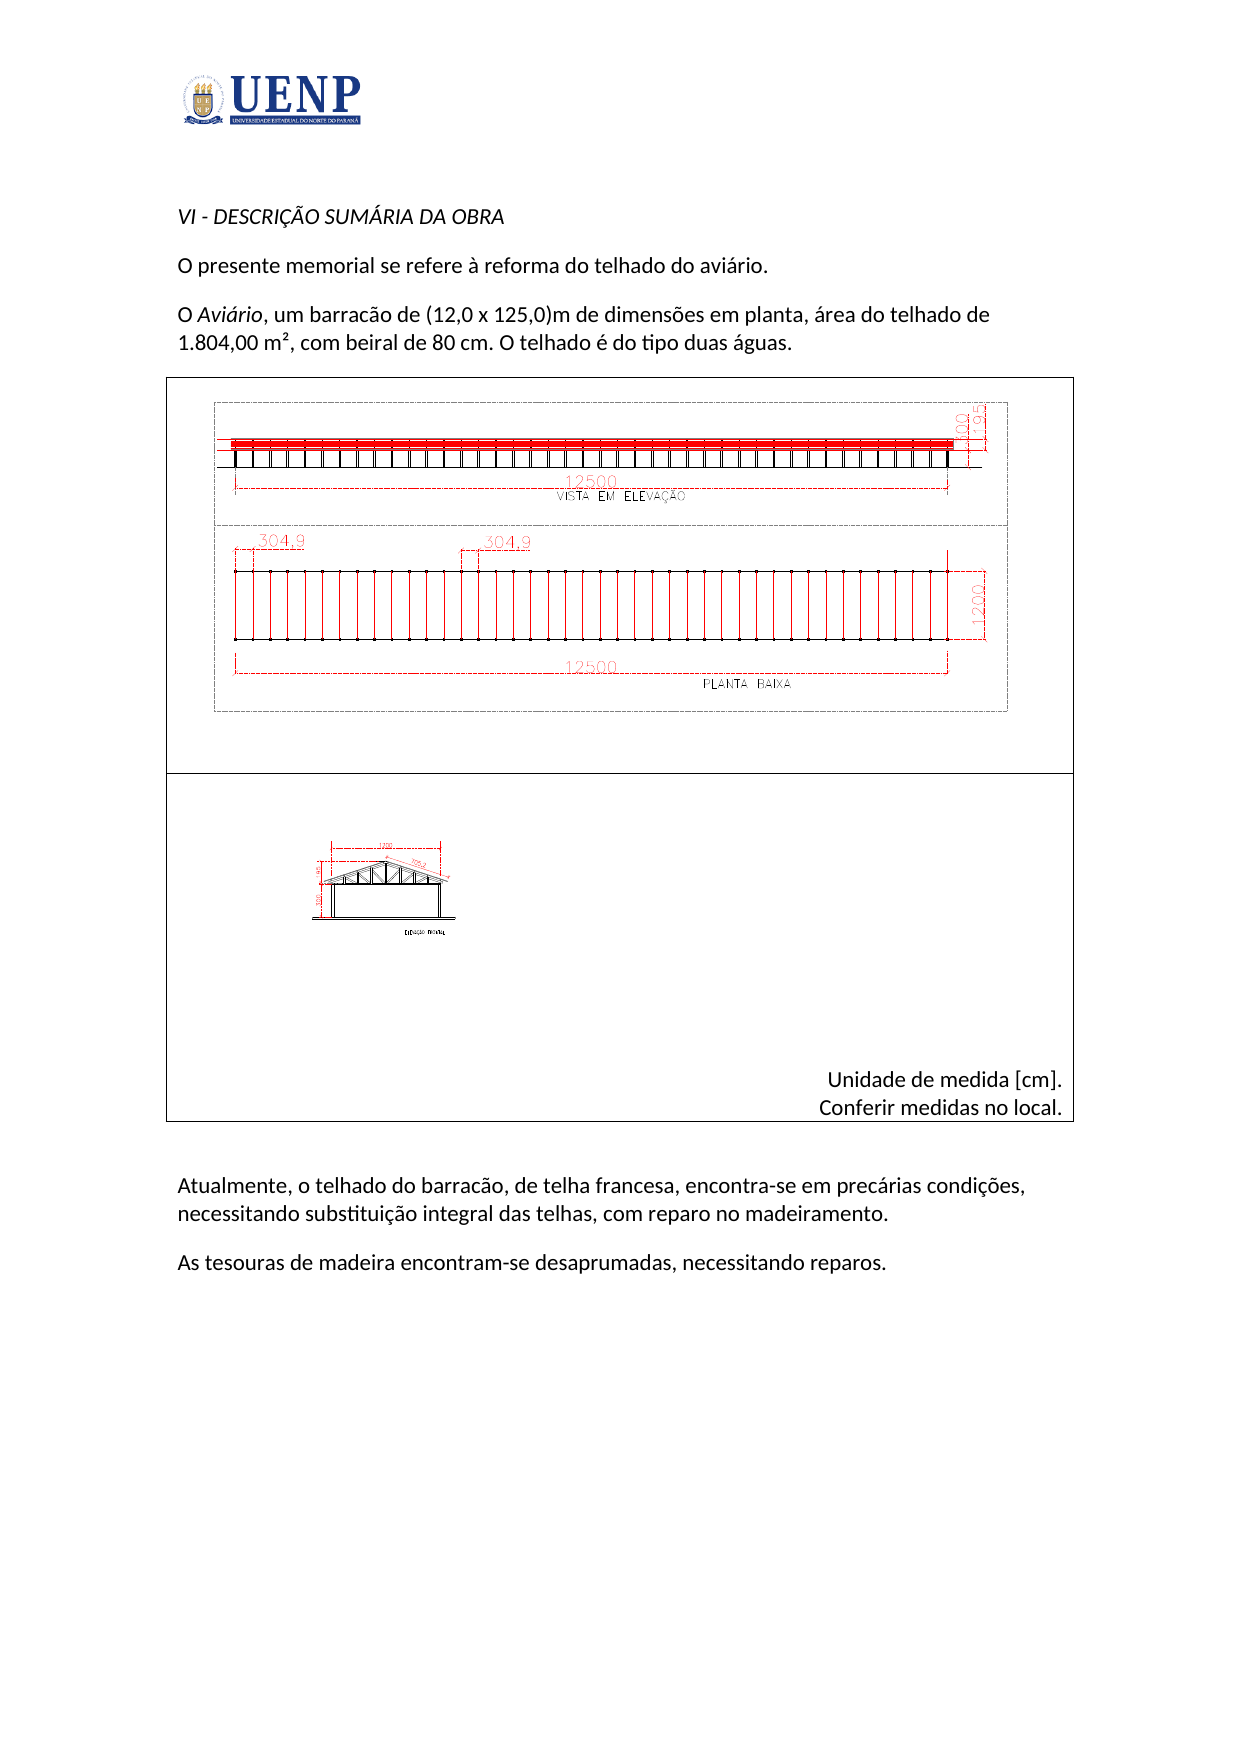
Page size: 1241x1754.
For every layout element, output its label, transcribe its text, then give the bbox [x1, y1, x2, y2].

table_cell Unidade de medida [cm]. Conferir medidas no local. [167, 774, 1073, 1121]
text O Aviário, um barracão de (12,0 x 125,0)m de dimensões em planta, área do telhado de 1.804,00 m², com beiral de 80 cm. O telhado é do tipo duas águas. [177, 300, 1063, 356]
text VI - DESCRIÇÃO SUMÁRIA DA OBRA [177, 202, 1063, 230]
table_header [167, 378, 1073, 773]
text O presente memorial se refere à reforma do telhado do aviário. [177, 251, 1063, 279]
picture [177, 73, 362, 126]
text As tesouras de madeira encontram-se desaprumadas, necessitando reparos. [177, 1248, 1063, 1276]
text Atualmente, o telhado do barracão, de telha francesa, encontra-se em precárias condições, necessitando substituição integral das telhas, com reparo no madeiramento. [177, 1171, 1063, 1227]
